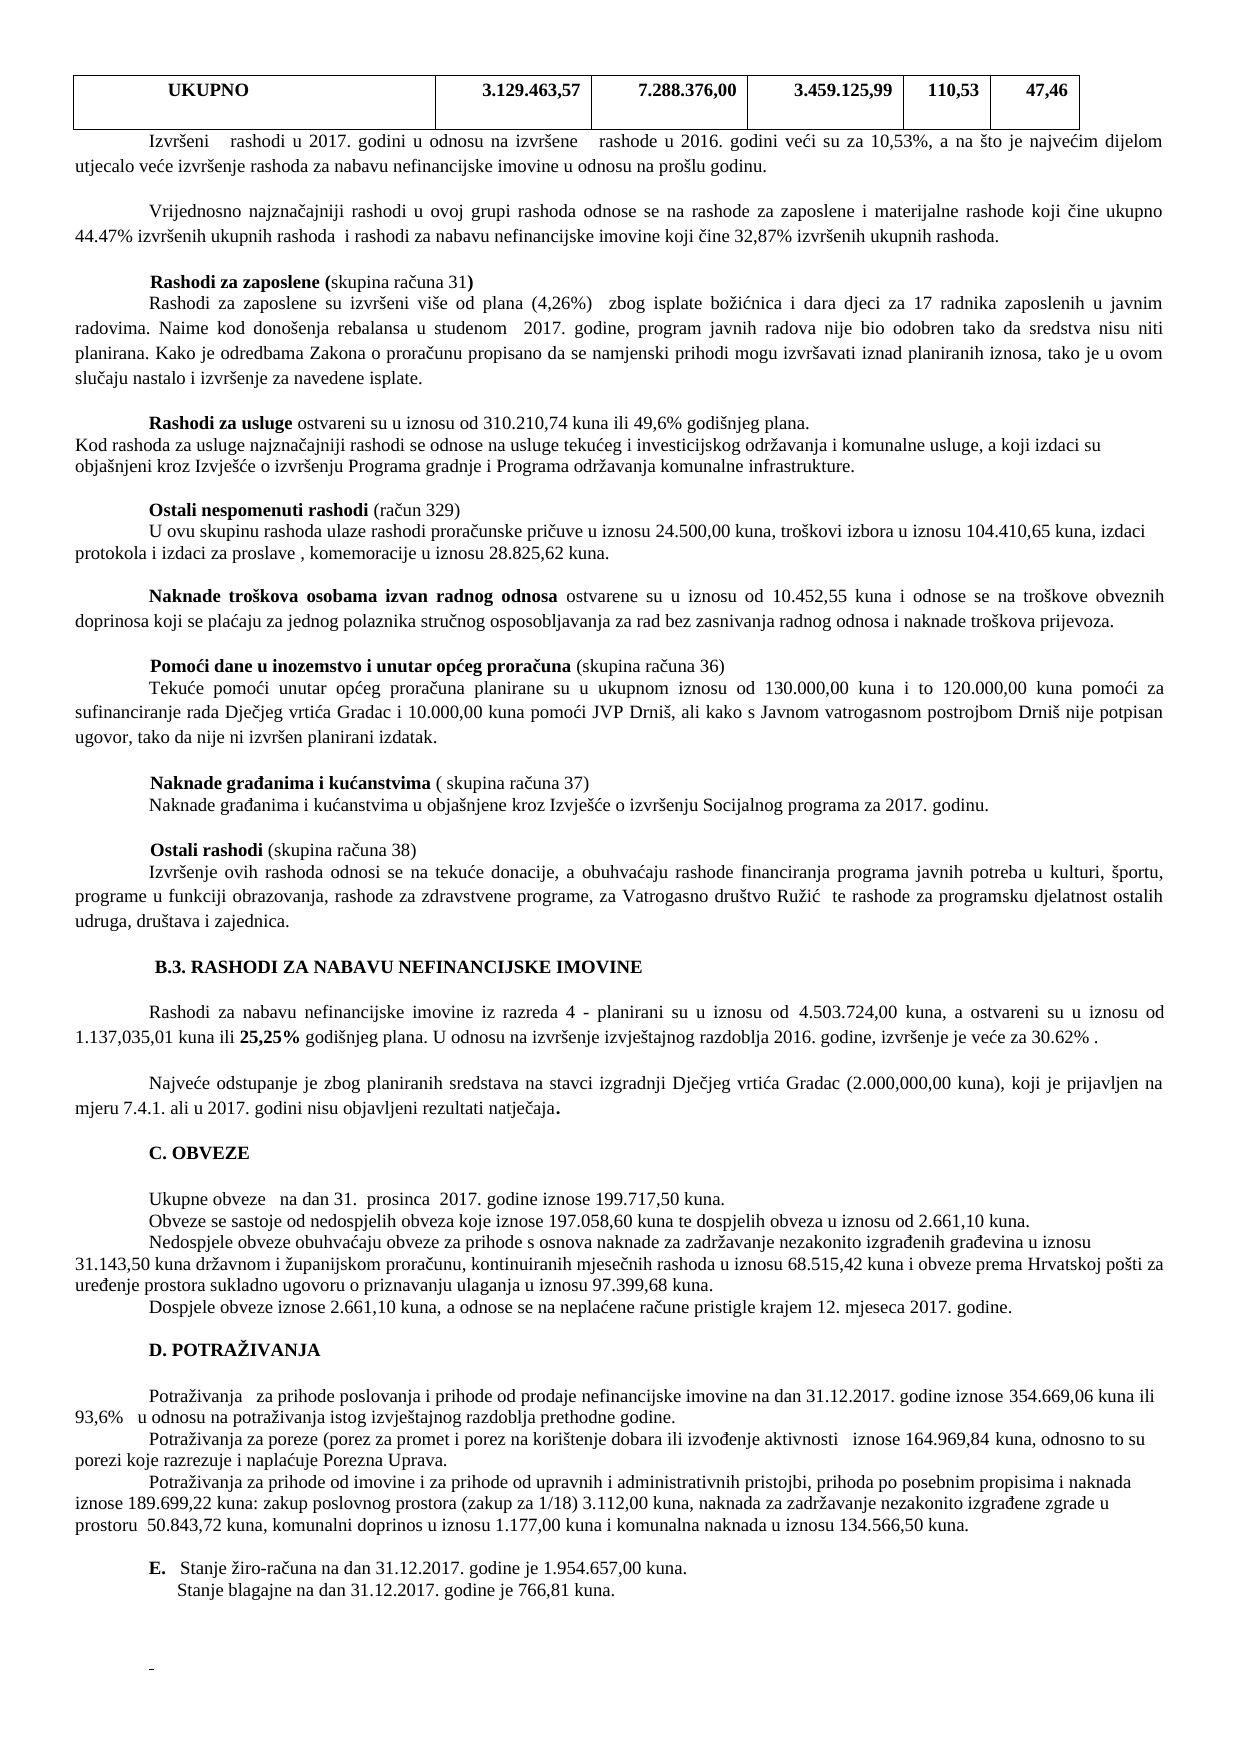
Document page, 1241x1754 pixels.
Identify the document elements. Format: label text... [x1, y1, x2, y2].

text Najveće odstupanje je zbog planiranih sredstava na stavci izgradnji Dječjeg vrtića Gradac (2.000,000,00 kuna), koji je prijavljen na mjeru 7.4.1. ali u 2017. godini nisu objavljeni rezultati natječaja. [75, 1072, 1165, 1118]
text Ostali nespomenuti rashodi (račun 329) [75, 498, 1165, 520]
table_cell 110,53 [904, 76, 990, 129]
text Izvršeni rashodi u 2017. godini u odnosu na izvršene rashode u 2016. godini veći su za 10,53%, a na što je najvećim dijelom utjecalo veće izvršenje rashoda za nabavu nefinancijske imovine u odnosu na prošlu godinu. [75, 130, 1165, 176]
text Naknade građanima i kućanstvima ( skupina računa 37) [150, 772, 1165, 793]
text Potraživanja za prihode poslovanja i prihode od prodaje nefinancijske imovine na dan 31.12.2017. godine iznose 354.669,06 kuna ili 93,6% u odnosu na potraživanja istog izvještajnog razdoblja prethodne godine. [75, 1384, 1165, 1428]
text Nedospjele obveze obuhvaćaju obveze za prihode s osnova naknade za zadržavanje nezakonito izgrađenih građevina u iznosu 31.143,50 kuna državnom i županijskom proračunu, kontinuiranih mjesečnih rashoda u iznosu 68.515,42 kuna i obveze prema Hrvatskoj pošti za uređenje prostora sukladno ugovoru o priznavanju ulaganja u iznosu 97.399,68 kuna. [75, 1231, 1165, 1296]
table_cell [74, 76, 156, 129]
text Naknade troškova osobama izvan radnog odnosa ostvarene su u iznosu od 10.452,55 kuna i odnose se na troškove obveznih doprinosa koji se plaćaju za jednog polaznika stručnog osposobljavanja za rad bez zasnivanja radnog odnosa i naknade troškova prijevoza. [75, 585, 1165, 631]
text Potraživanja za poreze (porez za promet i porez na korištenje dobara ili izvođenje aktivnosti iznose 164.969,84 kuna, odnosno to su porezi koje razrezuje i naplaćuje Porezna Uprava. [75, 1428, 1165, 1471]
table_cell 3.129.463,57 [436, 76, 591, 129]
text Pomoći dane u inozemstvo i unutar općeg proračuna (skupina računa 36) [150, 655, 1165, 677]
table_cell 7.288.376,00 [592, 76, 747, 129]
text B.3. RASHODI ZA NABAVU NEFINANCIJSKE IMOVINE [150, 956, 1165, 977]
text Rashodi za zaposlene su izvršeni više od plana (4,26%) zbog isplate božićnica i dara djeci za 17 radnika zaposlenih u javnim radovima. Naime kod donošenja rebalansa u studenom 2017. godine, program javnih radova nije bio odobren tako da sredstva nisu niti planirana. Kako je odredbama Zakona o proračunu propisano da se namjenski prihodi mogu izvršavati iznad planiranih iznosa, tako je u ovom slučaju nastalo i izvršenje za navedene isplate. [75, 292, 1165, 388]
text Dospjele obveze iznose 2.661,10 kuna, a odnose se na neplaćene račune pristigle krajem 12. mjeseca 2017. godine. [75, 1296, 1165, 1317]
table_cell 3.459.125,99 [748, 76, 903, 129]
text Rashodi za zaposlene (skupina računa 31) [150, 271, 1165, 292]
text Potraživanja za prihode od imovine i za prihode od upravnih i administrativnih pristojbi, prihoda po posebnim propisima i naknada iznose 189.699,22 kuna: zakup poslovnog prostora (zakup za 1/18) 3.112,00 kuna, naknada za zadržavanje nezakonito izgrađene zgrade u prostoru 50.843,72 kuna, komunalni doprinos u iznosu 1.177,00 kuna i komunalna naknada u iznosu 134.566,50 kuna. [75, 1471, 1165, 1535]
table_cell 47,46 [991, 76, 1079, 129]
text Ostali rashodi (skupina računa 38) [150, 839, 1165, 861]
text Rashodi za usluge ostvareni su u iznosu od 310.210,74 kuna ili 49,6% godišnjeg plana. [75, 412, 1165, 434]
text C. OBVEZE [75, 1142, 1165, 1164]
table_cell UKUPNO [156, 76, 435, 129]
text Vrijednosno najznačajniji rashodi u ovoj grupi rashoda odnose se na rashode za zaposlene i materijalne rashode koji čine ukupno 44.47% izvršenih ukupnih rashoda i rashodi za nabavu nefinancijske imovine koji čine 32,87% izvršenih ukupnih rashoda. [75, 200, 1165, 247]
text Rashodi za nabavu nefinancijske imovine iz razreda 4 - planirani su u iznosu od 4.503.724,00 kuna, a ostvareni su u iznosu od 1.137,035,01 kuna ili 25,25% godišnjeg plana. U odnosu na izvršenje izvještajnog razdoblja 2016. godine, izvršenje je veće za 30.62% . [75, 1001, 1165, 1048]
text Tekuće pomoći unutar općeg proračuna planirane su u ukupnom iznosu od 130.000,00 kuna i to 120.000,00 kuna pomoći za sufinanciranje rada Dječjeg vrtića Gradac i 10.000,00 kuna pomoći JVP Drniš, ali kako s Javnom vatrogasnom postrojbom Drniš nije potpisan ugovor, tako da nije ni izvršen planirani izdatak. [75, 677, 1165, 748]
text Obveze se sastoje od nedospjelih obveza koje iznose 197.058,60 kuna te dospjelih obveza u iznosu od 2.661,10 kuna. [75, 1209, 1165, 1231]
text Izvršenje ovih rashoda odnosi se na tekuće donacije, a obuhvaćaju rashode financiranja programa javnih potreba u kulturi, športu, programe u funkciji obrazovanja, rashode za zdravstvene programe, za Vatrogasno društvo Ružić te rashode za programsku djelatnost ostalih udruga, društava i zajednica. [75, 861, 1165, 932]
text Naknade građanima i kućanstvima u objašnjene kroz Izvješće o izvršenju Socijalnog programa za 2017. godinu. [75, 793, 1165, 815]
text Stanje blagajne na dan 31.12.2017. godine je 766,81 kuna. [75, 1578, 1165, 1600]
text E. Stanje žiro-računa na dan 31.12.2017. godine je 1.954.657,00 kuna. [75, 1557, 1165, 1578]
text D. POTRAŽIVANJA [75, 1339, 1165, 1360]
text U ovu skupinu rashoda ulaze rashodi proračunske pričuve u iznosu 24.500,00 kuna, troškovi izbora u iznosu 104.410,65 kuna, izdaci protokola i izdaci za proslave , komemoracije u iznosu 28.825,62 kuna. [75, 520, 1165, 563]
text Kod rashoda za usluge najznačajniji rashodi se odnose na usluge tekućeg i investicijskog održavanja i komunalne usluge, a koji izdaci su objašnjeni kroz Izvješće o izvršenju Programa gradnje i Programa održavanja komunalne infrastrukture. [75, 434, 1165, 477]
text Ukupne obveze na dan 31. prosinca 2017. godine iznose 199.717,50 kuna. [75, 1188, 1165, 1209]
